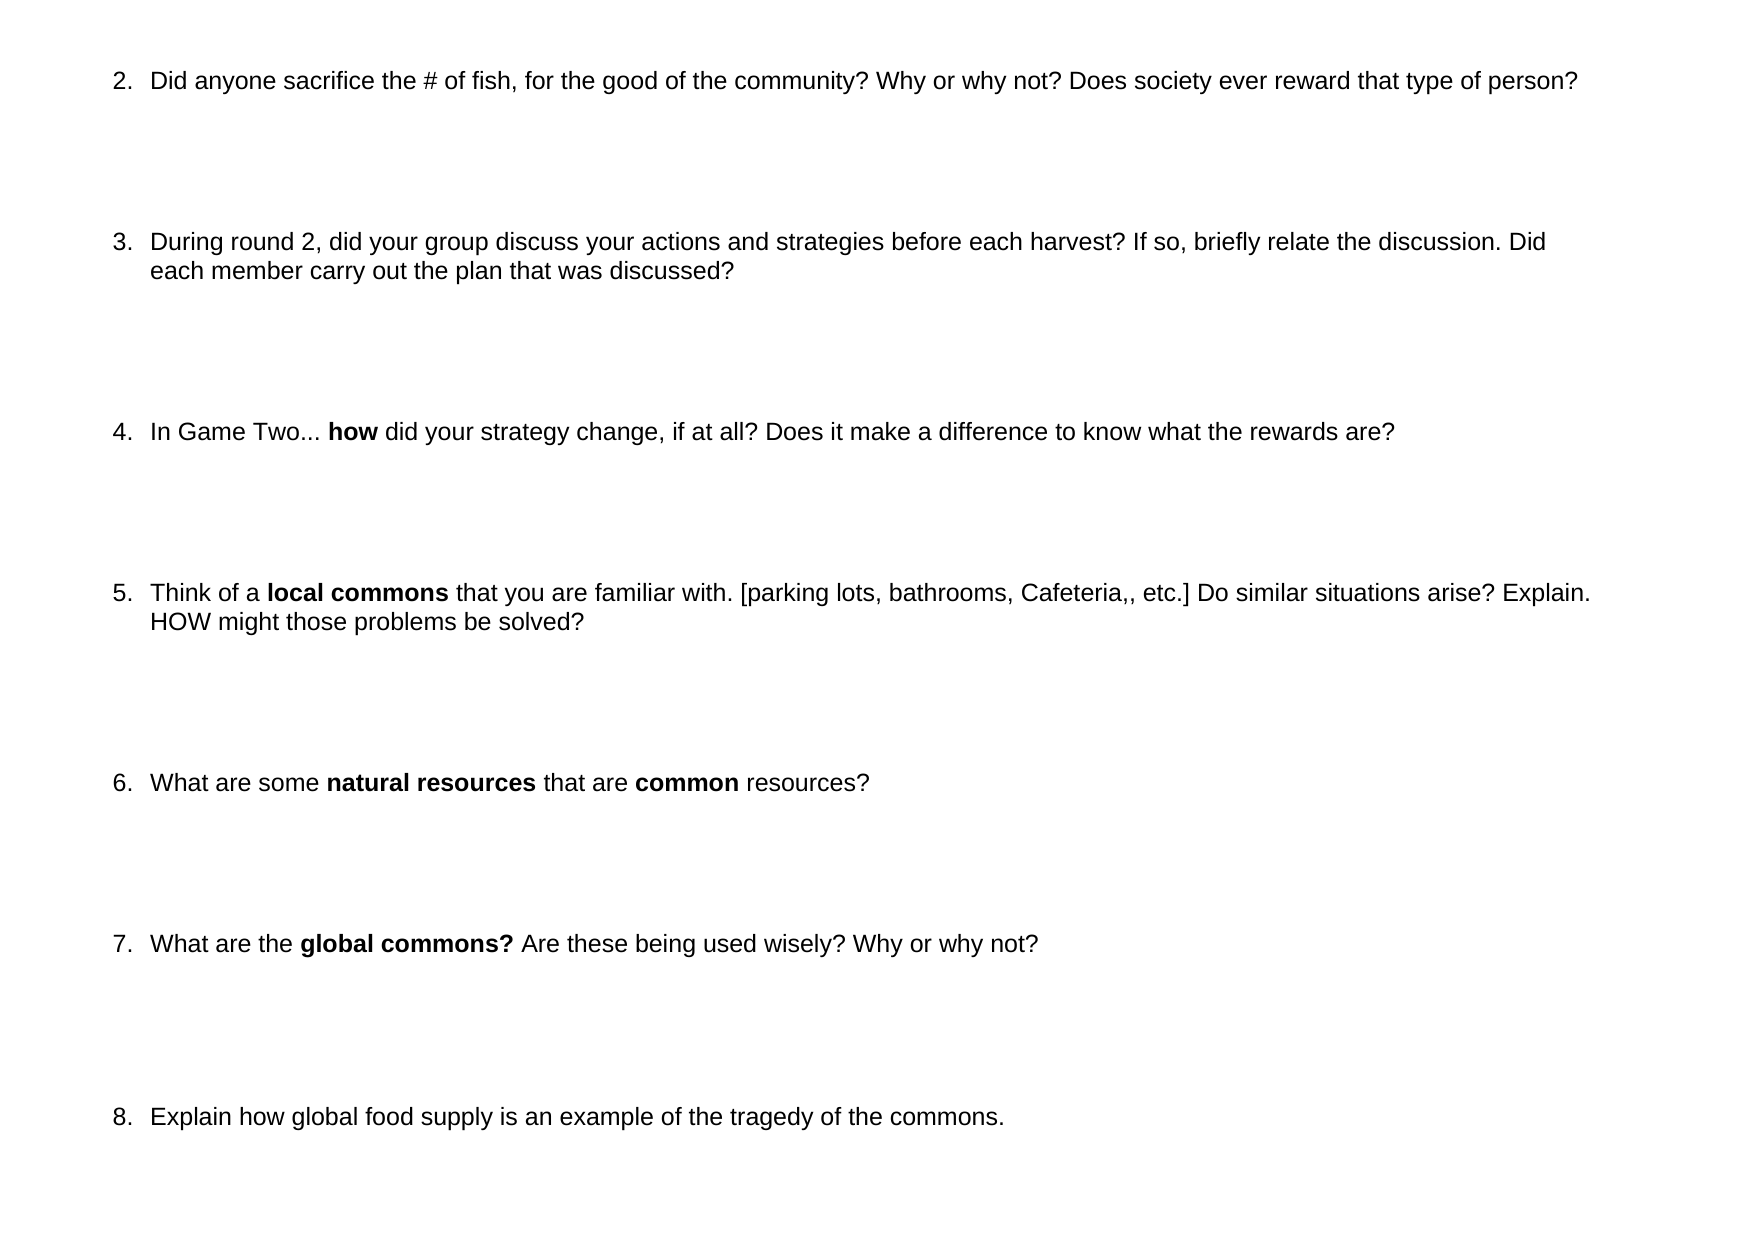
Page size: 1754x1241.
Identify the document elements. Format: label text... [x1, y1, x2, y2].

list During round 2, did your group discuss your actions and strategies before each harvest? If so, briefly relate the discussion. Did each member carry out the plan that was discussed? [112, 227, 1604, 284]
list What are some natural resources that are common resources? [112, 768, 1604, 797]
list In Game Two... how did your strategy change, if at all? Does it make a difference to know what the rewards are? [112, 417, 1604, 446]
list Think of a local commons that you are familiar with. [parking lots, bathrooms, Cafeteria,, etc.] Do similar situations arise? Explain. HOW might those problems be solved? [112, 578, 1604, 636]
list Did anyone sacrifice the # of fish, for the good of the community? Why or why not? Does society ever reward that type of person? [112, 66, 1604, 94]
list Explain how global food supply is an example of the tragedy of the commons. [112, 1102, 1604, 1131]
list What are the global commons? Are these being used wisely? Why or why not? [112, 929, 1604, 1102]
